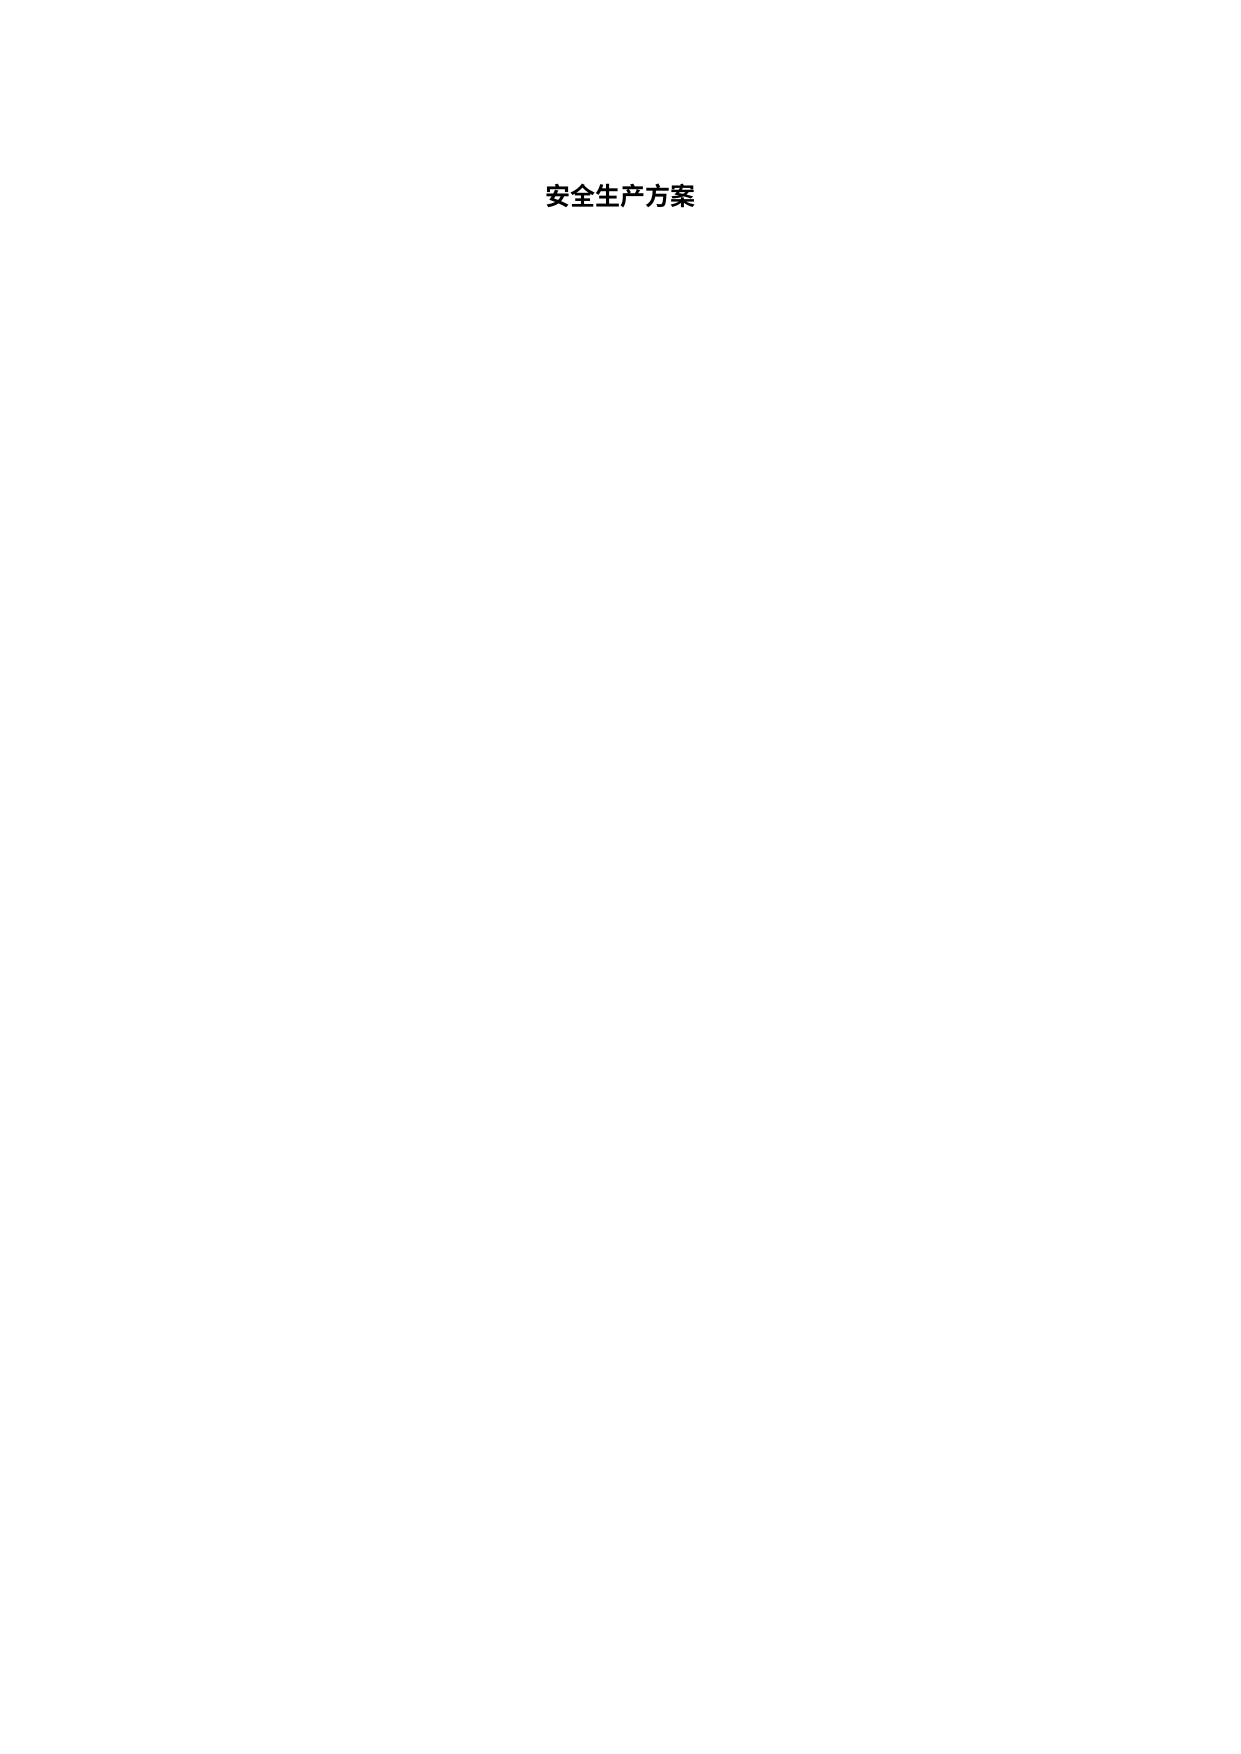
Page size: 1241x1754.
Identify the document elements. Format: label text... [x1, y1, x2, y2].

text 安全生产方案 [187, 162, 1053, 227]
